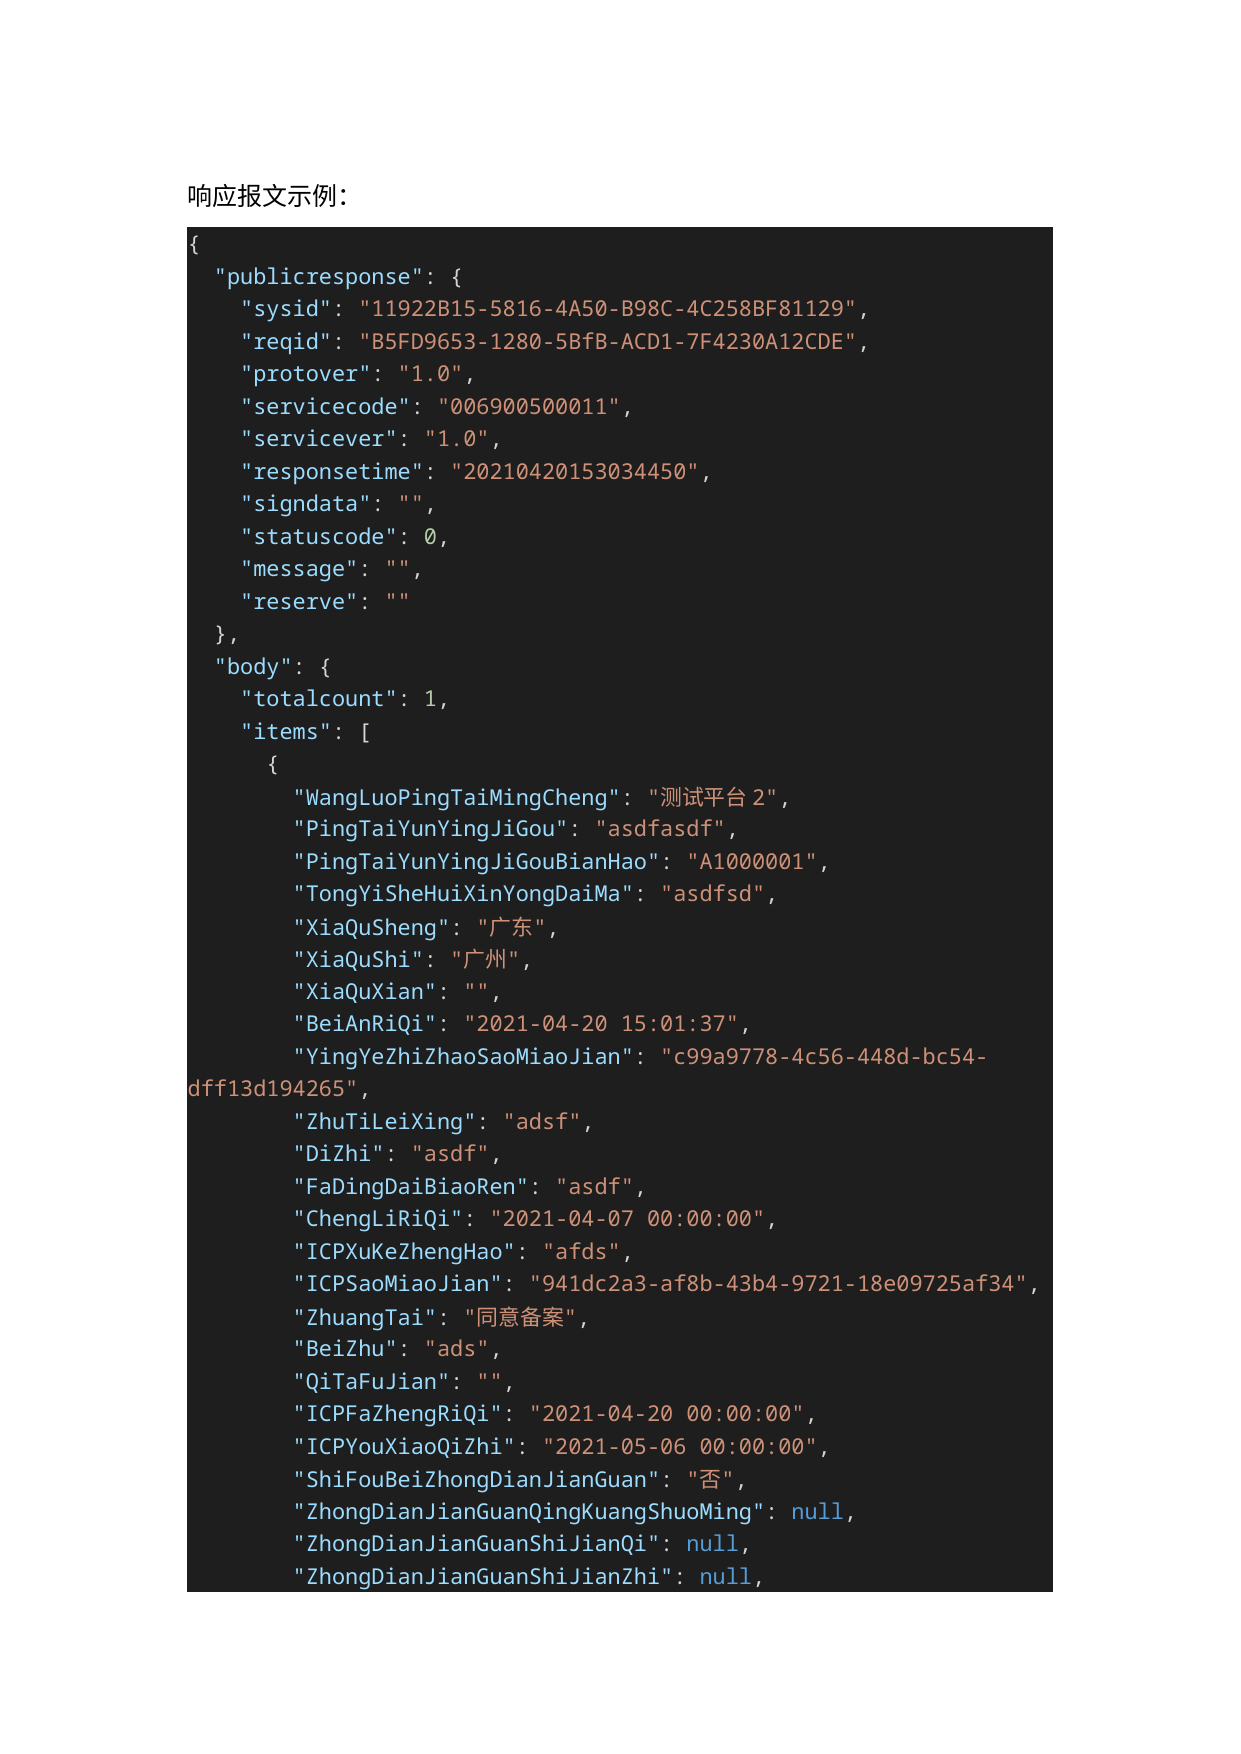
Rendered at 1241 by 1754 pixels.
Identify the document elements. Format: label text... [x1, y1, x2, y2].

text "message": "", [187, 552, 1053, 584]
text "XiaQuXian": "", [187, 974, 1053, 1007]
text { [187, 747, 1053, 779]
text "ShiFouBeiZhongDianJianGuan": "否", [721, 1462, 1053, 1494]
text "XiaQuSheng": "广东", [187, 909, 1053, 942]
text "YingYeZhiZhaoSaoMiaoJian": "c99a9778-4c56-448d-bc54-dff13d194265", [187, 1039, 1053, 1104]
text "totalcount": 1, [187, 682, 1053, 714]
text "ChengLiRiQi": "2021-04-07 00:00:00", [187, 1202, 1053, 1234]
text "ZhongDianJianGuanShiJianQi": null, [187, 1527, 1053, 1559]
text "signdata": "", [187, 487, 1053, 519]
text "ZhuangTai": "同意备案", [187, 1299, 1053, 1332]
text }, [187, 617, 1053, 649]
text "WangLuoPingTaiMingCheng": "测试平台2", [187, 779, 1053, 812]
text "ZhongDianJianGuanQingKuangShuoMing": null, [187, 1494, 1053, 1527]
text "FaDingDaiBiaoRen": "asdf", [187, 1169, 1053, 1202]
text "PingTaiYunYingJiGouBianHao": "A1000001", [187, 844, 1053, 877]
text "sysid": "11922B15-5816-4A50-B98C-4C258BF81129", [187, 292, 1053, 324]
text "statuscode": 0, [187, 519, 1053, 552]
text "DiZhi": "asdf", [187, 1137, 1053, 1169]
text "reserve": "" [187, 584, 1053, 617]
text "XiaQuShi": "广州", [507, 942, 1053, 974]
text "publicresponse": { [187, 259, 1053, 292]
text "servicever": "1.0", [187, 422, 1053, 454]
text "ICPXuKeZhengHao": "afds", [187, 1234, 1053, 1267]
text "items": [ [187, 714, 1053, 747]
text "PingTaiYunYingJiGou": "asdfasdf", [187, 812, 1053, 844]
text "BeiAnRiQi": "2021-04-20 15:01:37", [187, 1007, 1053, 1039]
text "ZhuTiLeiXing": "adsf", [187, 1104, 1053, 1137]
text "servicecode": "006900500011", [187, 389, 1053, 422]
text 响应报文示例： [187, 162, 1053, 227]
text "ZhongDianJianGuanShiJianZhi": null, [187, 1559, 1053, 1592]
text "QiTaFuJian": "", [187, 1364, 1053, 1397]
text "BeiZhu": "ads", [187, 1332, 1053, 1364]
text "TongYiSheHuiXinYongDaiMa": "asdfsd", [187, 877, 1053, 909]
text "ICPFaZhengRiQi": "2021-04-20 00:00:00", [187, 1397, 1053, 1429]
text { [187, 227, 1053, 259]
text "reqid": "B5FD9653-1280-5BfB-ACD1-7F4230A12CDE", [187, 324, 1053, 357]
text "body": { [187, 649, 1053, 682]
text "ICPSaoMiaoJian": "941dc2a3-af8b-43b4-9721-18e09725af34", [187, 1267, 1053, 1299]
text "responsetime": "20210420153034450", [187, 454, 1053, 487]
text "protover": "1.0", [187, 357, 1053, 389]
text "ICPYouXiaoQiZhi": "2021-05-06 00:00:00", [187, 1429, 1053, 1462]
